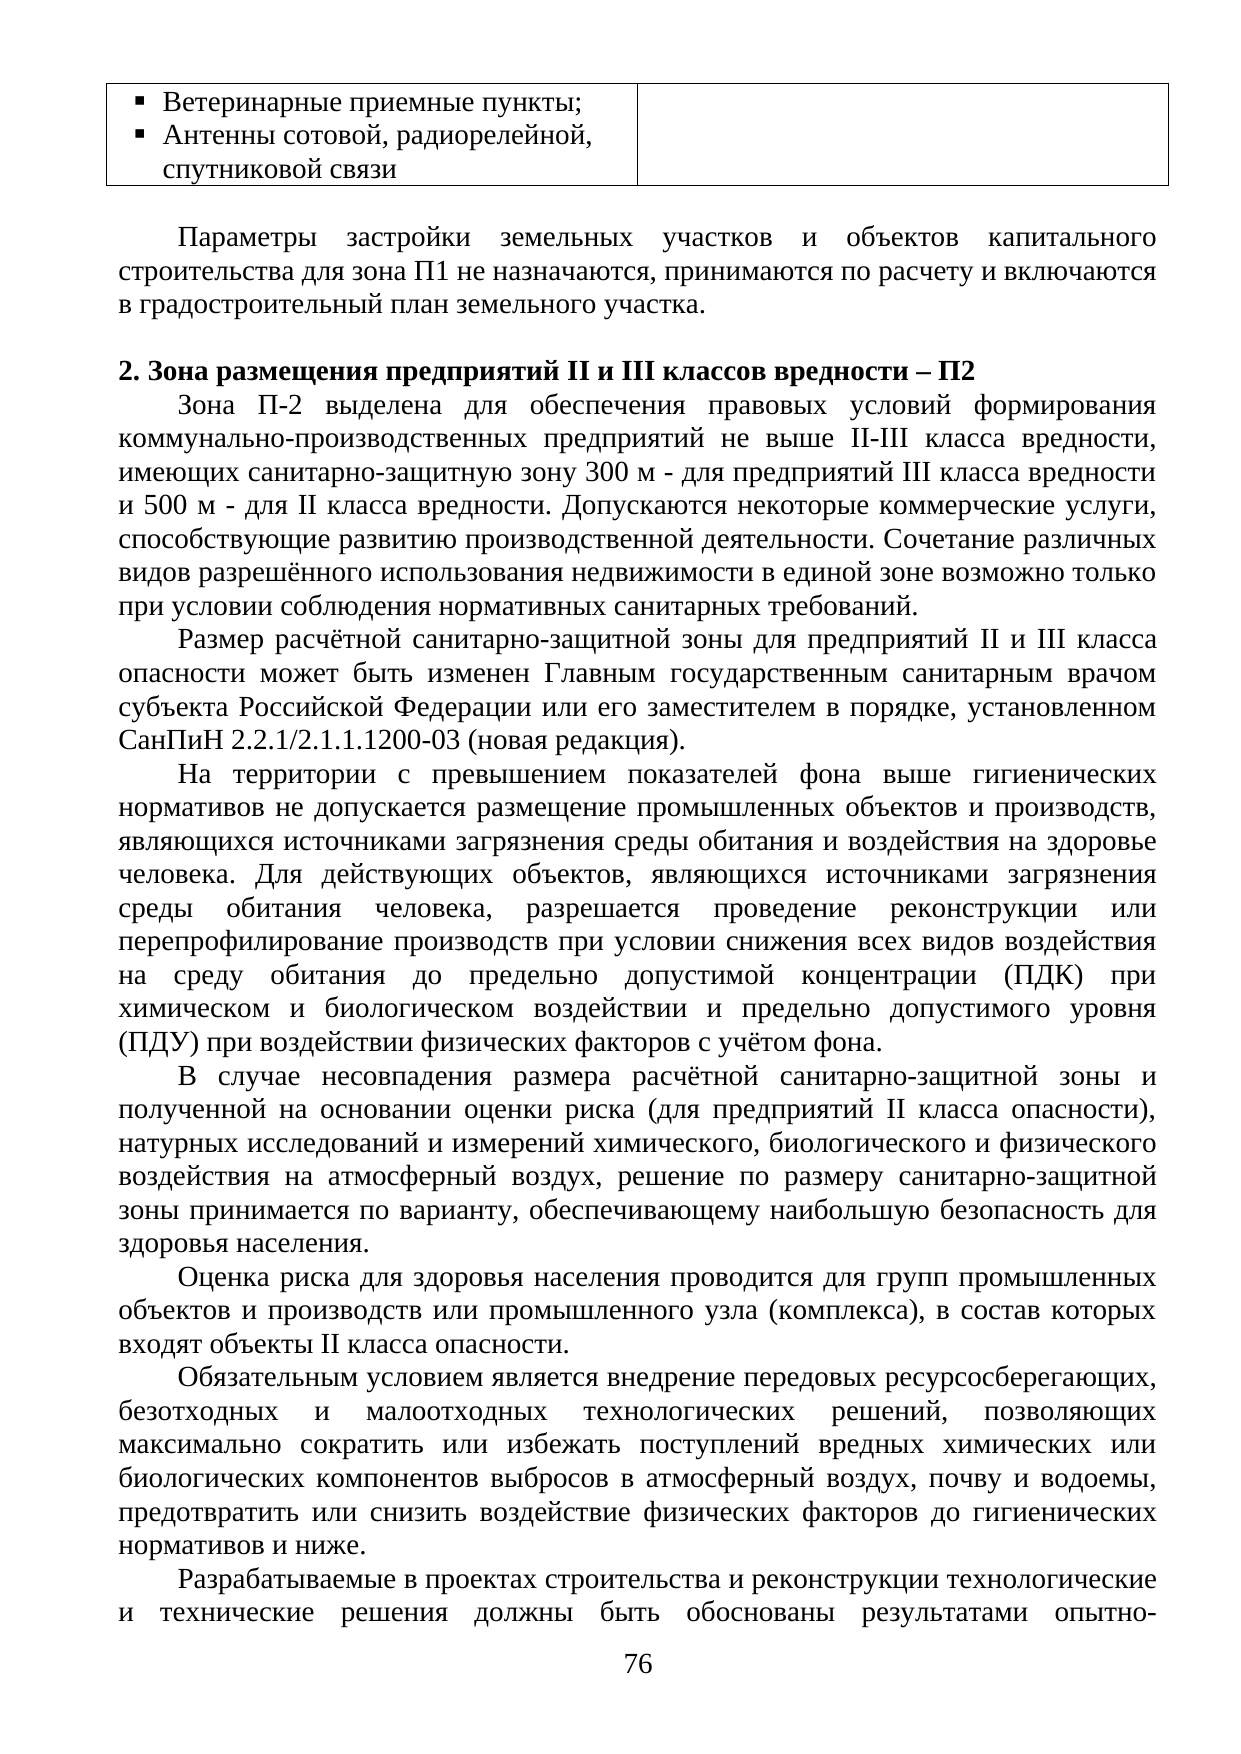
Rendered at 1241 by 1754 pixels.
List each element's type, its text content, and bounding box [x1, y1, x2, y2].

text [118, 1561, 1157, 1628]
text Обязательным условием является внедрение передовых ресурсосберегающих, безотходных и малоотходных технологических решений, позволяющих максимально сократить или избежать поступлений вредных химических или биологических компонентов выбросов в атмосферный воздух, почву и водоемы, предотвратить или снизить воздействие физических факторов до гигиенических нормативов и ниже. [118, 1359, 1157, 1561]
text 2. Зона размещения предприятий II и III классов вредности – П2 [118, 353, 1157, 387]
text Размер расчётной санитарно-защитной зоны для предприятий II и III класса опасности может быть изменен Главным государственным санитарным врачом субъекта Российской Федерации или его заместителем в порядке, установленном СанПиН 2.2.1/2.1.1.1200-03 (новая редакция). [118, 622, 1157, 756]
text Зона П-2 выделена для обеспечения правовых условий формирования коммунально-производственных предприятий не выше II-III класса вредности, имеющих санитарно-защитную зону 300 м - для предприятий III класса вредности и 500 м - для II класса вредности. Допускаются некоторые коммерческие услуги, способствующие развитию производственной деятельности. Сочетание различных видов разрешённого использования недвижимости в единой зоне возможно только при условии соблюдения нормативных санитарных требований. [118, 387, 1157, 622]
text В случае несовпадения размера расчётной санитарно-защитной зоны и полученной на основании оценки риска (для предприятий II класса опасности), натурных исследований и измерений химического, биологического и физического воздействия на атмосферный воздух, решение по размеру санитарно-защитной зоны принимается по варианту, обеспечивающему наибольшую безопасность для здоровья населения. [118, 1058, 1157, 1259]
text Оценка риска для здоровья населения проводится для групп промышленных объектов и производств или промышленного узла (комплекса), в состав которых входят объекты II класса опасности. [118, 1259, 1157, 1359]
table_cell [107, 84, 637, 184]
text Параметры застройки земельных участков и объектов капитального строительства для зона П1 не назначаются, принимаются по расчету и включаются в градостроительный план земельного участка. [118, 219, 1157, 320]
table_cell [638, 84, 1168, 184]
text На территории с превышением показателей фона выше гигиенических нормативов не допускается размещение промышленных объектов и производств, являющихся источниками загрязнения среды обитания и воздействия на здоровье человека. Для действующих объектов, являющихся источниками загрязнения среды обитания человека, разрешается проведение реконструкции или перепрофилирование производств при условии снижения всех видов воздействия на среду обитания до предельно допустимой концентрации (ПДК) при химическом и биологическом воздействии и предельно допустимого уровня (ПДУ) при воздействии физических факторов с учётом фона. [118, 756, 1157, 1058]
